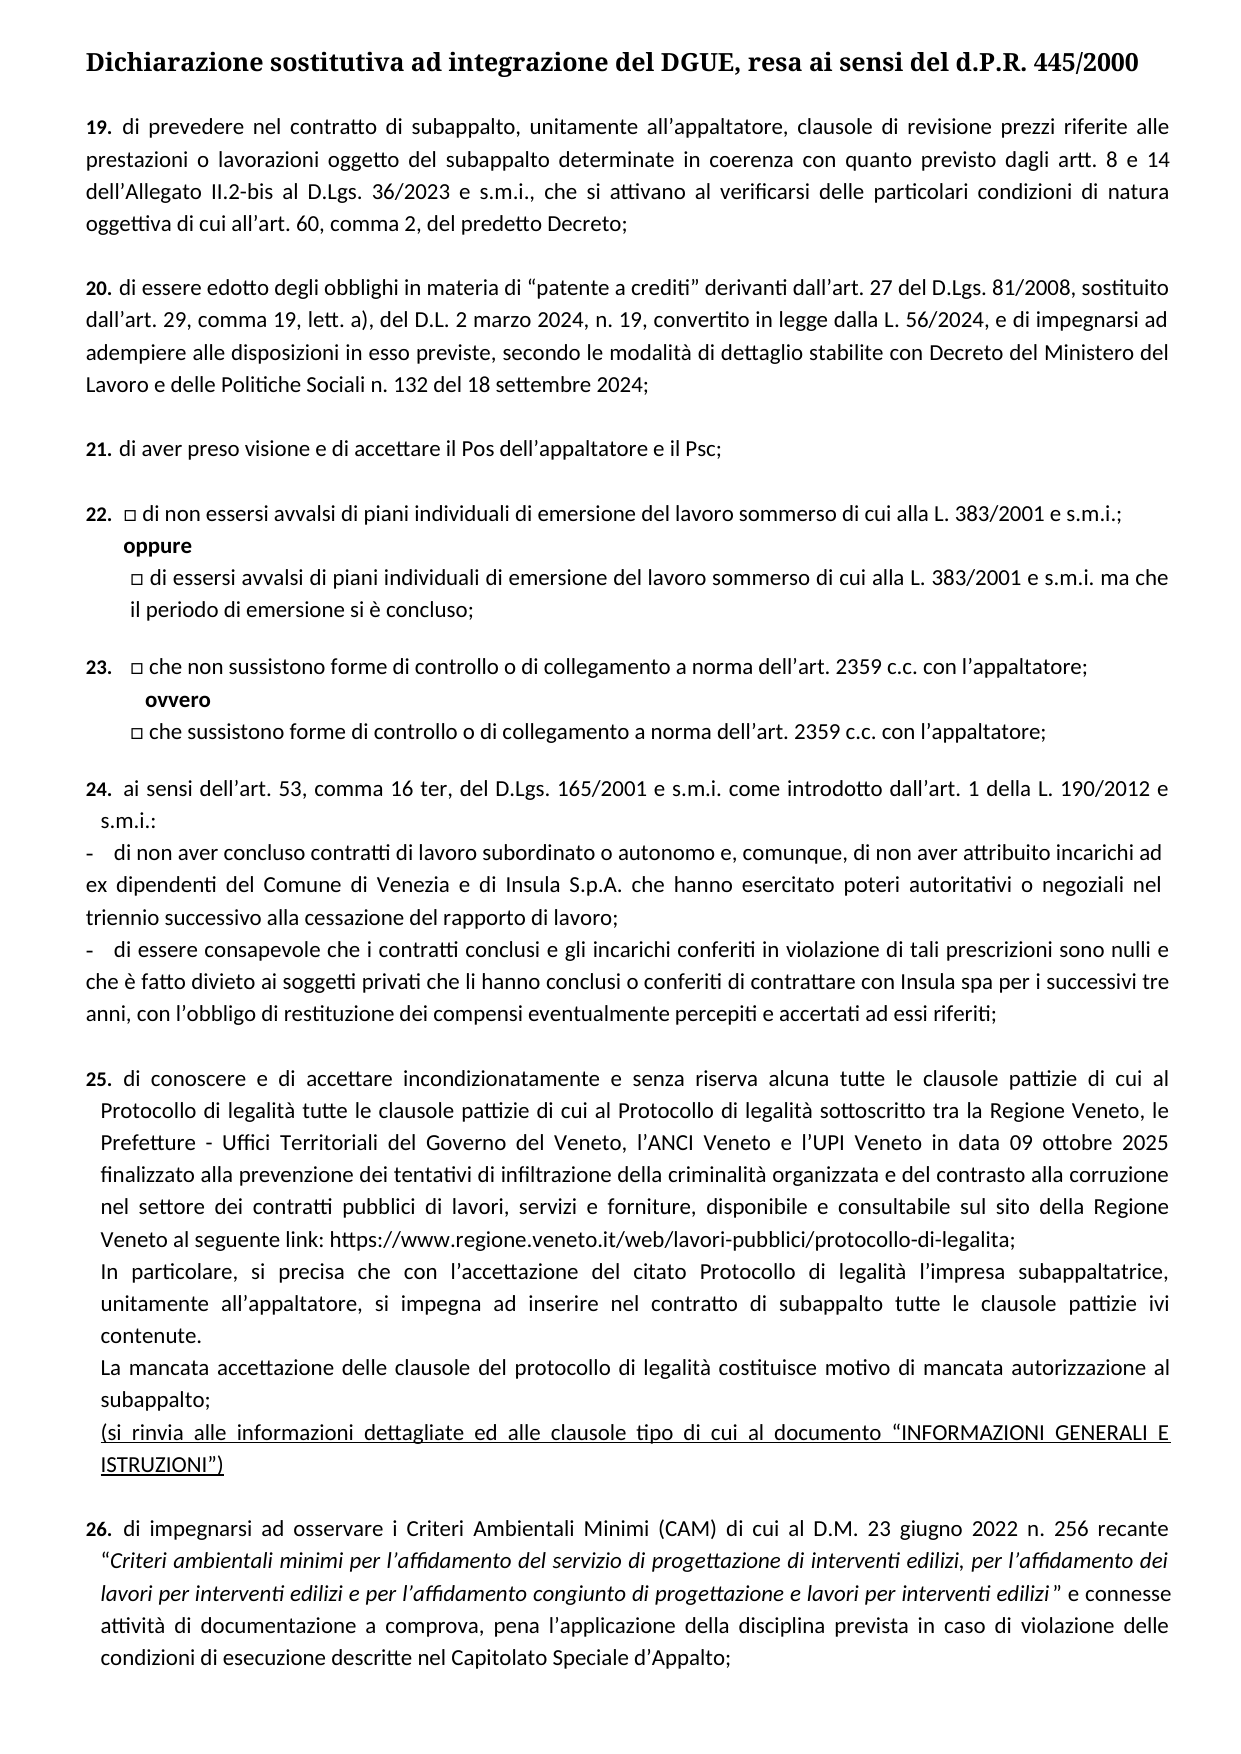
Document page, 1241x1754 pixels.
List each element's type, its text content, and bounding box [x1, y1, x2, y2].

list ovvero [86, 685, 1172, 713]
list di essere consapevole che i contratti conclusi e gli incarichi conferiti in violazione di tali prescrizioni sono nulli e che è fatto divieto ai soggetti privati che li hanno conclusi o conferiti di contrattare con Insula spa per i successivi tre anni, con l’obbligo di restituzione dei compensi eventualmente percepiti e accertati ad essi riferiti; [86, 935, 1172, 1027]
list di non aver concluso contratti di lavoro subordinato o autonomo e, comunque, di non aver attribuito incarichi ad ex dipendenti del Comune di Venezia e di Insula S.p.A. che hanno esercitato poteri autoritativi o negoziali nel triennio successivo alla cessazione del rapporto di lavoro; [86, 838, 1164, 931]
list □ di essersi avvalsi di piani individuali di emersione del lavoro sommerso di cui alla L. 383/2001 e s.m.i. ma che il periodo di emersione si è concluso; [130, 563, 1172, 623]
list di conoscere e di accettare incondizionatamente e senza riserva alcuna tutte le clausole pattizie di cui al Protocollo di legalità tutte le clausole pattizie di cui al Protocollo di legalità sottoscritto tra la Regione Veneto, le Prefetture - Uffici Territoriali del Governo del Veneto, l’ANCI Veneto e l’UPI Veneto in data 09 ottobre 2025 finalizzato alla prevenzione dei tentativi di infiltrazione della criminalità organizzata e del contrasto alla corruzione nel settore dei contratti pubblici di lavori, servizi e forniture, disponibile e consultabile sul sito della Regione Veneto al seguente link: https://www.regione.veneto.it/web/lavori-pubblici/protocollo-di-legalita; [86, 1064, 1172, 1253]
list ai sensi dell’art. 53, comma 16 ter, del D.Lgs. 165/2001 e s.m.i. come introdotto dall’art. 1 della L. 190/2012 e s.m.i.: [86, 774, 1172, 834]
text (si rinvia alle informazioni dettagliate ed alle clausole tipo di cui al documento “INFORMAZIONI GENERALI E ISTRUZIONI”) [100, 1418, 1172, 1478]
list di aver preso visione e di accettare il Pos dell’appaltatore e il Psc; [86, 434, 1172, 462]
list □ di non essersi avvalsi di piani individuali di emersione del lavoro sommerso di cui alla L. 383/2001 e s.m.i.; [86, 499, 1172, 527]
list □ che sussistono forme di controllo o di collegamento a norma dell’art. 2359 c.c. con l’appaltatore; [130, 717, 1172, 745]
text La mancata accettazione delle clausole del protocollo di legalità costituisce motivo di mancata autorizzazione al subappalto; [100, 1353, 1172, 1414]
list di essere edotto degli obblighi in materia di “patente a crediti” derivanti dall’art. 27 del D.Lgs. 81/2008, sostituito dall’art. 29, comma 19, lett. a), del D.L. 2 marzo 2024, n. 19, convertito in legge dalla L. 56/2024, e di impegnarsi ad adempiere alle disposizioni in esso previste, secondo le modalità di dettaglio stabilite con Decreto del Ministero del Lavoro e delle Politiche Sociali n. 132 del 18 settembre 2024; [86, 273, 1172, 398]
list di impegnarsi ad osservare i Criteri Ambientali Minimi (CAM) di cui al D.M. 23 giugno 2022 n. 256 recante “Criteri ambientali minimi per l’affidamento del servizio di progettazione di interventi edilizi, per l’affidamento dei lavori per interventi edilizi e per l’affidamento congiunto di progettazione e lavori per interventi edilizi” e connesse attività di documentazione a comprova, pena l’applicazione della disciplina prevista in caso di violazione delle condizioni di esecuzione descritte nel Capitolato Speciale d’Appalto; [86, 1514, 1172, 1671]
list di prevedere nel contratto di subappalto, unitamente all’appaltatore, clausole di revisione prezzi riferite alle prestazioni o lavorazioni oggetto del subappalto determinate in coerenza con quanto previsto dagli artt. 8 e 14 dell’Allegato II.2-bis al D.Lgs. 36/2023 e s.m.i., che si attivano al verificarsi delle particolari condizioni di natura oggettiva di cui all’art. 60, comma 2, del predetto Decreto; [86, 112, 1172, 237]
list oppure [86, 531, 1172, 559]
list □ che non sussistono forme di controllo o di collegamento a norma dell’art. 2359 c.c. con l’appaltatore; [86, 652, 1172, 681]
text In particolare, si precisa che con l’accettazione del citato Protocollo di legalità l’impresa subappaltatrice, unitamente all’appaltatore, si impegna ad inserire nel contratto di subappalto tutte le clausole pattizie ivi contenute. [100, 1257, 1172, 1349]
